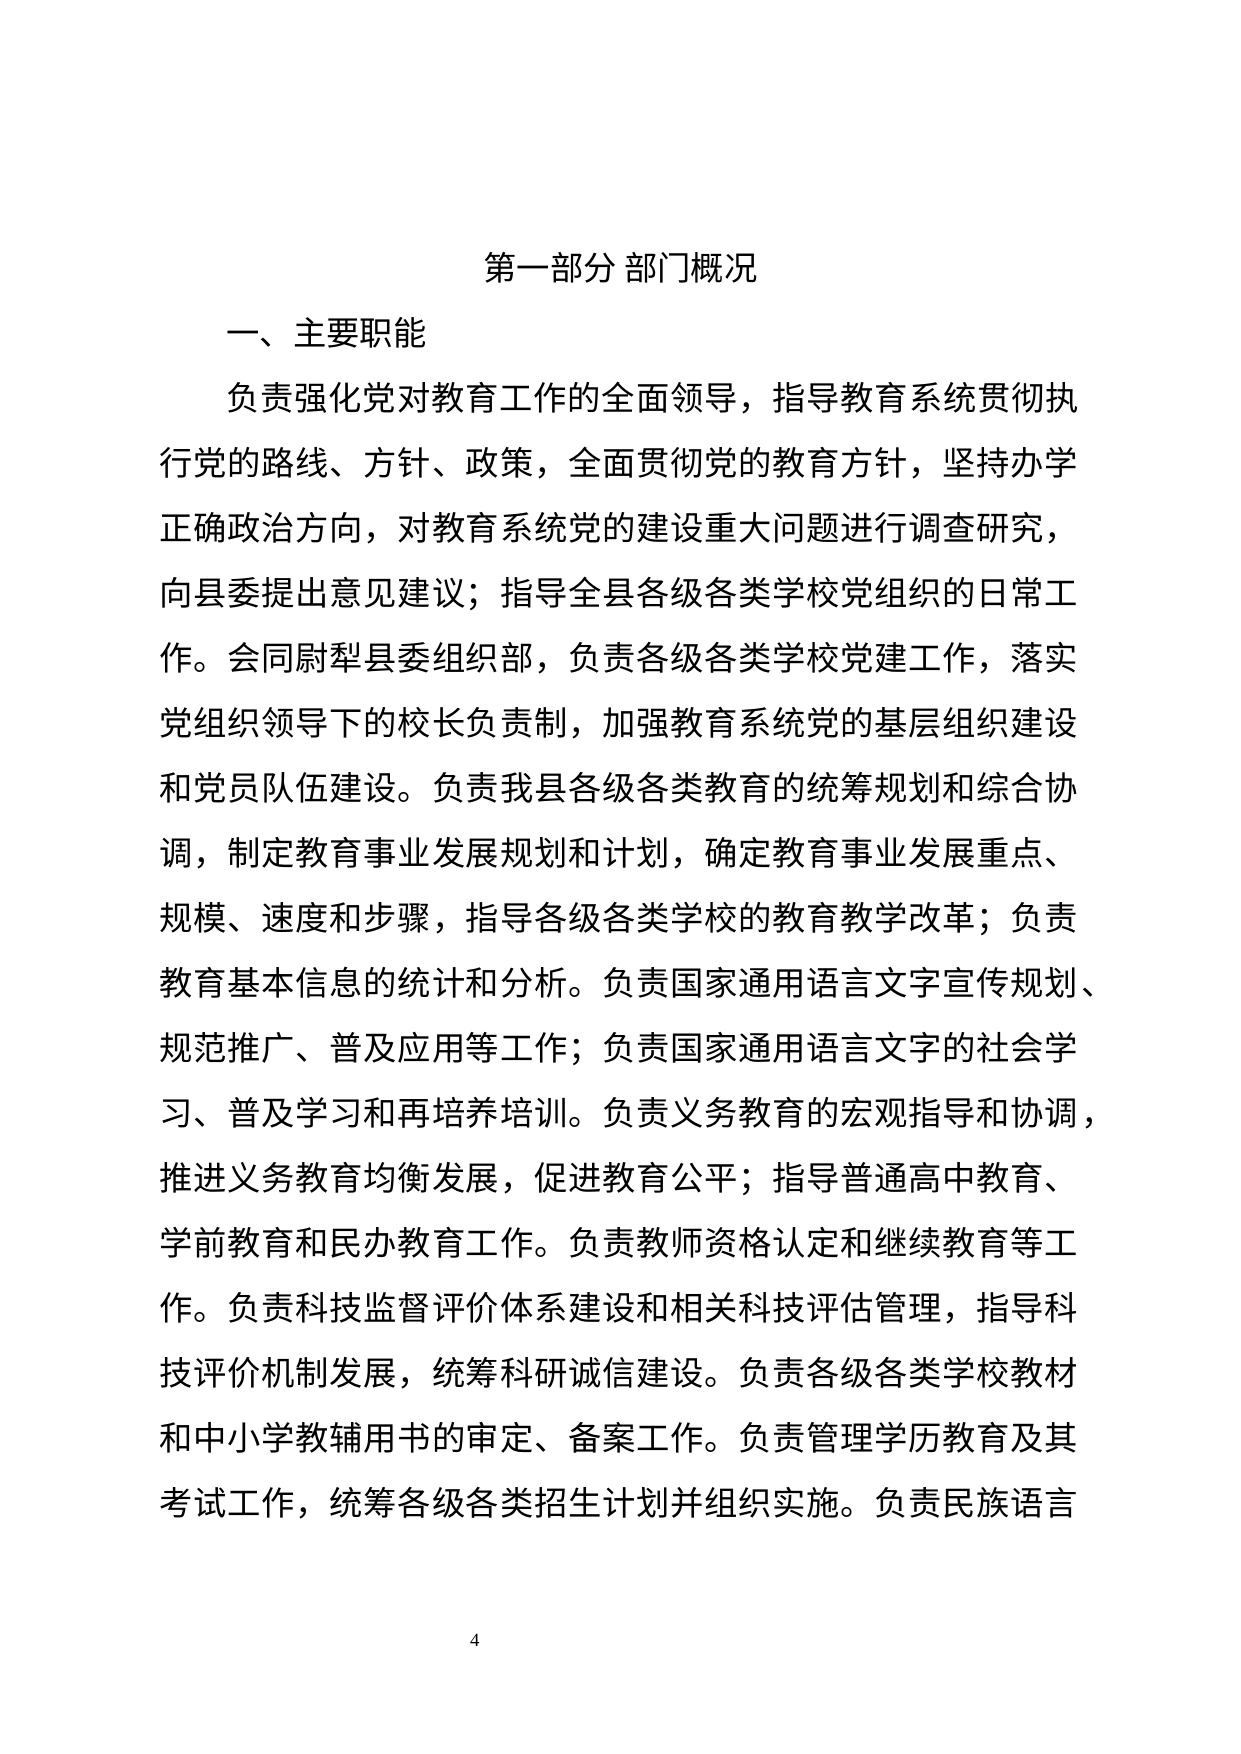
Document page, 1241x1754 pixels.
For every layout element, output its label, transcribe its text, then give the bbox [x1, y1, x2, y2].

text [159, 363, 1081, 1533]
text 一、主要职能 [159, 298, 1081, 363]
text 第一部分 部门概况 [159, 233, 1081, 298]
